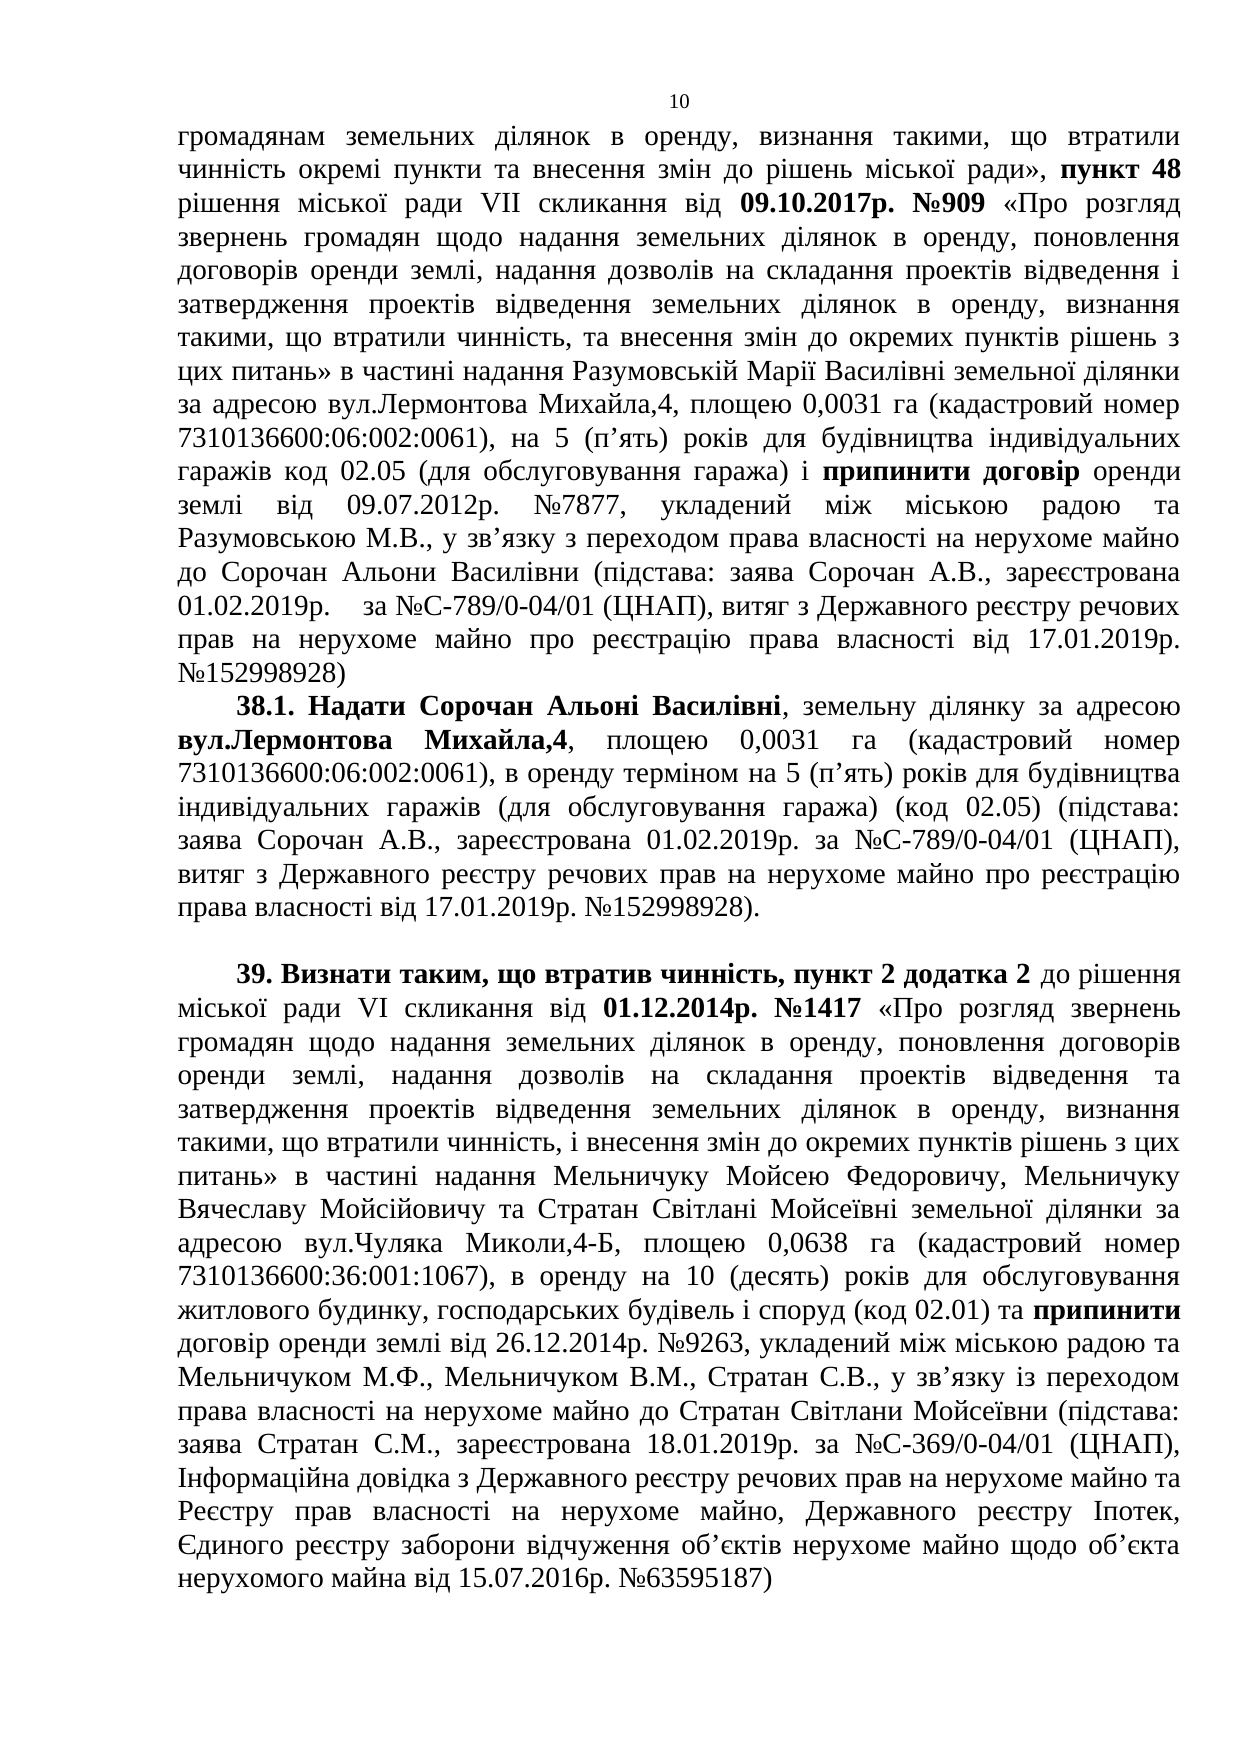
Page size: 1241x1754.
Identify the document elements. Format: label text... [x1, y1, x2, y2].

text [177, 118, 1181, 688]
text 38.1. Надати Сорочан Альоні Василівні, земельну ділянку за адресою вул.Лермонтова Михайла,4, площею 0,0031 га (кадастровий номер 7310136600:06:002:0061), в оренду терміном на 5 (п’ять) років для будівництва індивідуальних гаражів (для обслуговування гаража) (код 02.05) (підстава: заява Сорочан А.В., зареєстрована 01.02.2019р. за №С-789/0-04/01 (ЦНАП), витяг з Державного реєстру речових прав на нерухоме майно про реєстрацію права власності від 17.01.2019р. №152998928). [177, 688, 1181, 923]
text 39. Визнати таким, що втратив чинність, пункт 2 додатка 2 до рішення міської ради VI скликання від 01.12.2014р. №1417 «Про розгляд звернень громадян щодо надання земельних ділянок в оренду, поновлення договорів оренди землі, надання дозволів на складання проектів відведення та затвердження проектів відведення земельних ділянок в оренду, визнання такими, що втратили чинність, і внесення змін до окремих пунктів рішень з цих питань» в частині надання Мельничуку Мойсею Федоровичу, Мельничуку Вячеславу Мойсійовичу та Стратан Світлані Мойсеївні земельної ділянки за адресою вул.Чуляка Миколи,4-Б, площею 0,0638 га (кадастровий номер 7310136600:36:001:1067), в оренду на 10 (десять) років для обслуговування житлового будинку, господарських будівель і споруд (код 02.01) та припинити договір оренди землі від 26.12.2014р. №9263, укладений між міською радою та Мельничуком М.Ф., Мельничуком В.М., Стратан С.В., у зв’язку із переходом права власності на нерухоме майно до Стратан Світлани Мойсеївни (підстава: заява Стратан С.М., зареєстрована 18.01.2019р. за №С-369/0-04/01 (ЦНАП), Інформаційна довідка з Державного реєстру речових прав на нерухоме майно та Реєстру прав власності на нерухоме майно, Державного реєстру Іпотек, Єдиного реєстру заборони відчуження об’єктів нерухоме майно щодо об’єкта нерухомого майна від 15.07.2016р. №63595187) [177, 957, 1181, 1594]
